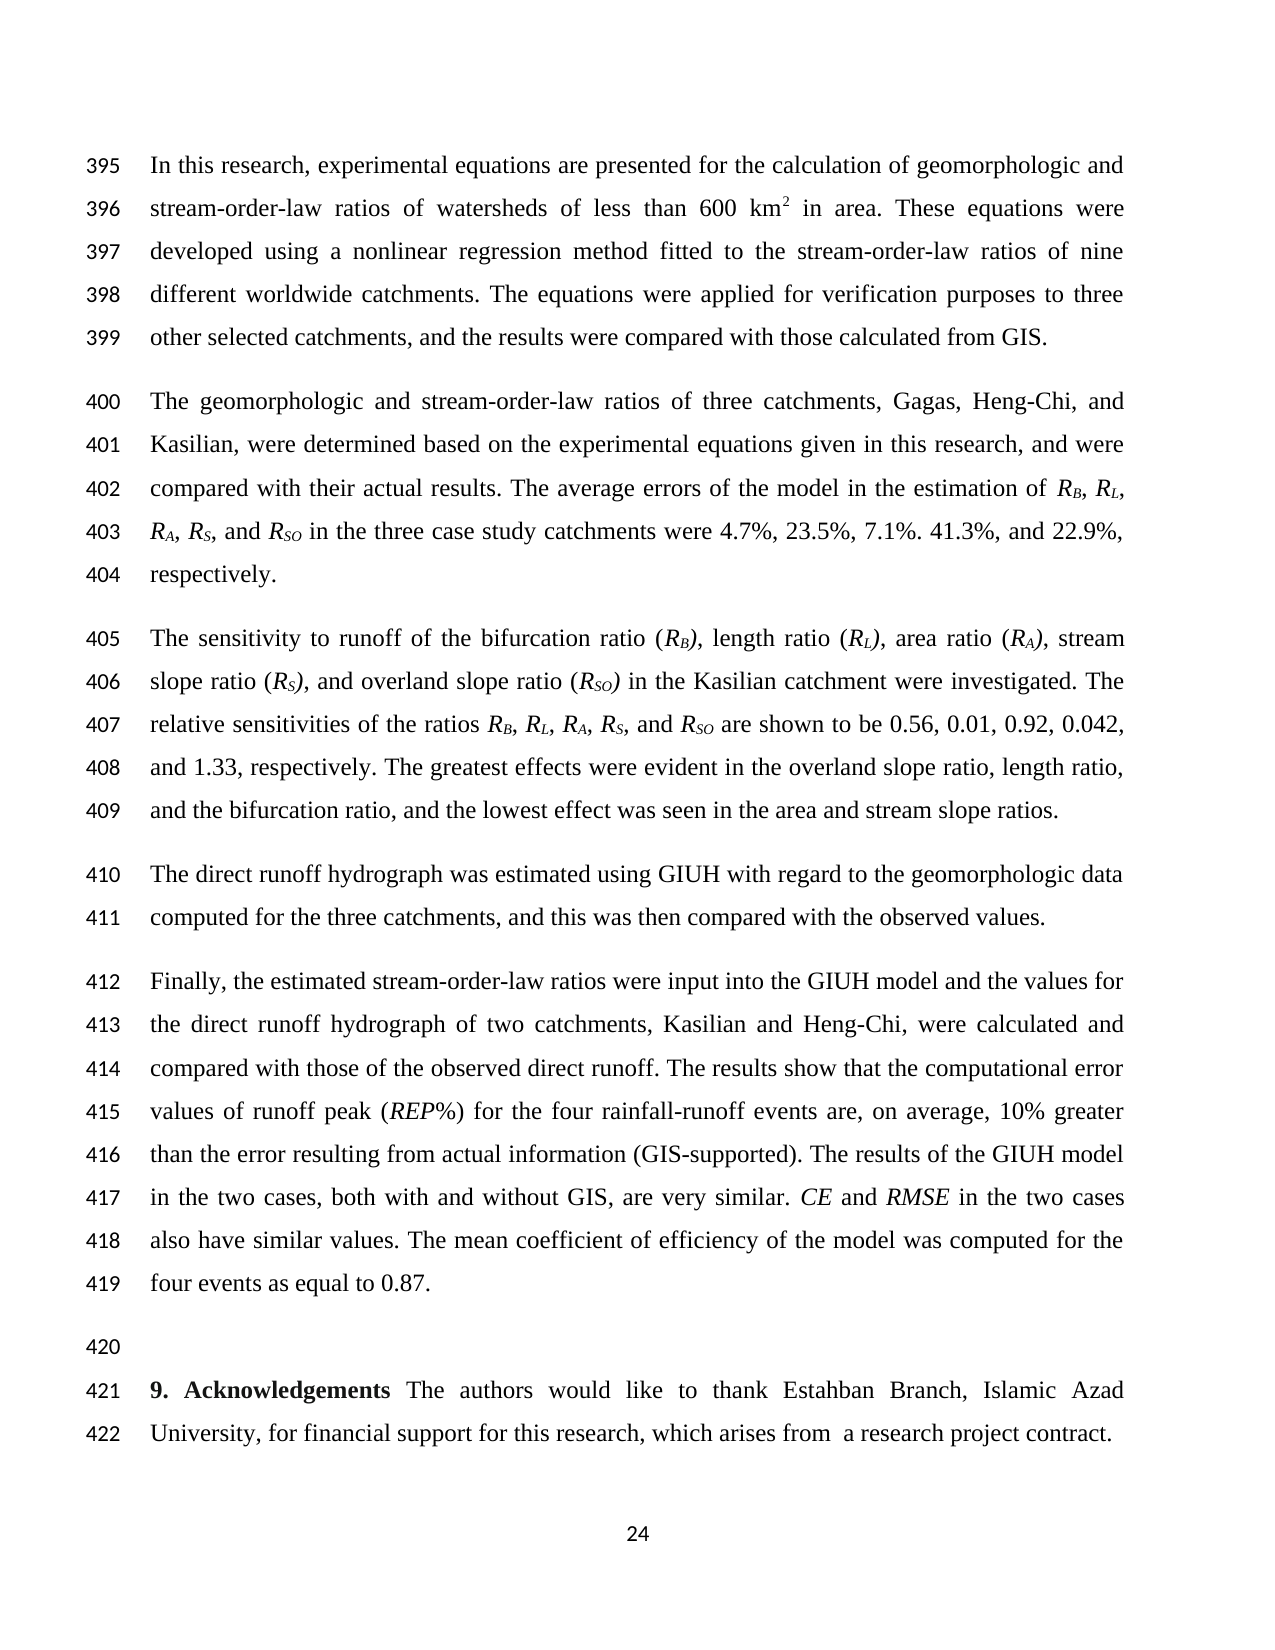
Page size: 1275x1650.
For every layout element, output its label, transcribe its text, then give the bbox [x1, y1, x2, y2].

text The direct runoff hydrograph was estimated using GIUH with regard to the geomorphologic data computed for the three catchments, and this was then compared with the observed values. [150, 859, 1125, 931]
text In this research, experimental equations are presented for the calculation of geomorphologic and stream-order-law ratios of watersheds of less than 600 km2 in area. These equations were developed using a nonlinear regression method fitted to the stream-order-law ratios of nine different worldwide catchments. The equations were applied for verification purposes to three other selected catchments, and the results were compared with those calculated from GIS. [150, 150, 1125, 351]
text The sensitivity to runoff of the bifurcation ratio (RB), length ratio (RL), area ratio (RA), stream slope ratio (RS), and overland slope ratio (RSO) in the Kasilian catchment were investigated. The relative sensitivities of the ratios RB, RL, RA, RS, and RSO are shown to be 0.56, 0.01, 0.92, 0.042, and 1.33, respectively. The greatest effects were evident in the overland slope ratio, length ratio, and the bifurcation ratio, and the lowest effect was seen in the area and stream slope ratios. [150, 623, 1125, 824]
text 9. Acknowledgements The authors would like to thank Estahban Branch, Islamic Azad University, for financial support for this research, which arises from a research project contract. [150, 1375, 1125, 1447]
text The geomorphologic and stream-order-law ratios of three catchments, Gagas, Heng-Chi, and Kasilian, were determined based on the experimental equations given in this research, and were compared with their actual results. The average errors of the model in the estimation of RB, RL, RA, RS, and RSO in the three case study catchments were 4.7%, 23.5%, 7.1%. 41.3%, and 22.9%, respectively. [150, 386, 1125, 588]
text Finally, the estimated stream-order-law ratios were input into the GIUH model and the values for the direct runoff hydrograph of two catchments, Kasilian and Heng-Chi, were calculated and compared with those of the observed direct runoff. The results show that the computational error values of runoff peak (REP%) for the four rainfall-runoff events are, on average, 10% greater than the error resulting from actual information (GIS-supported). The results of the GIUH model in the two cases, both with and without GIS, are very similar. CE and RMSE in the two cases also have similar values. The mean coefficient of efficiency of the model was computed for the four events as equal to 0.87. [150, 966, 1125, 1297]
